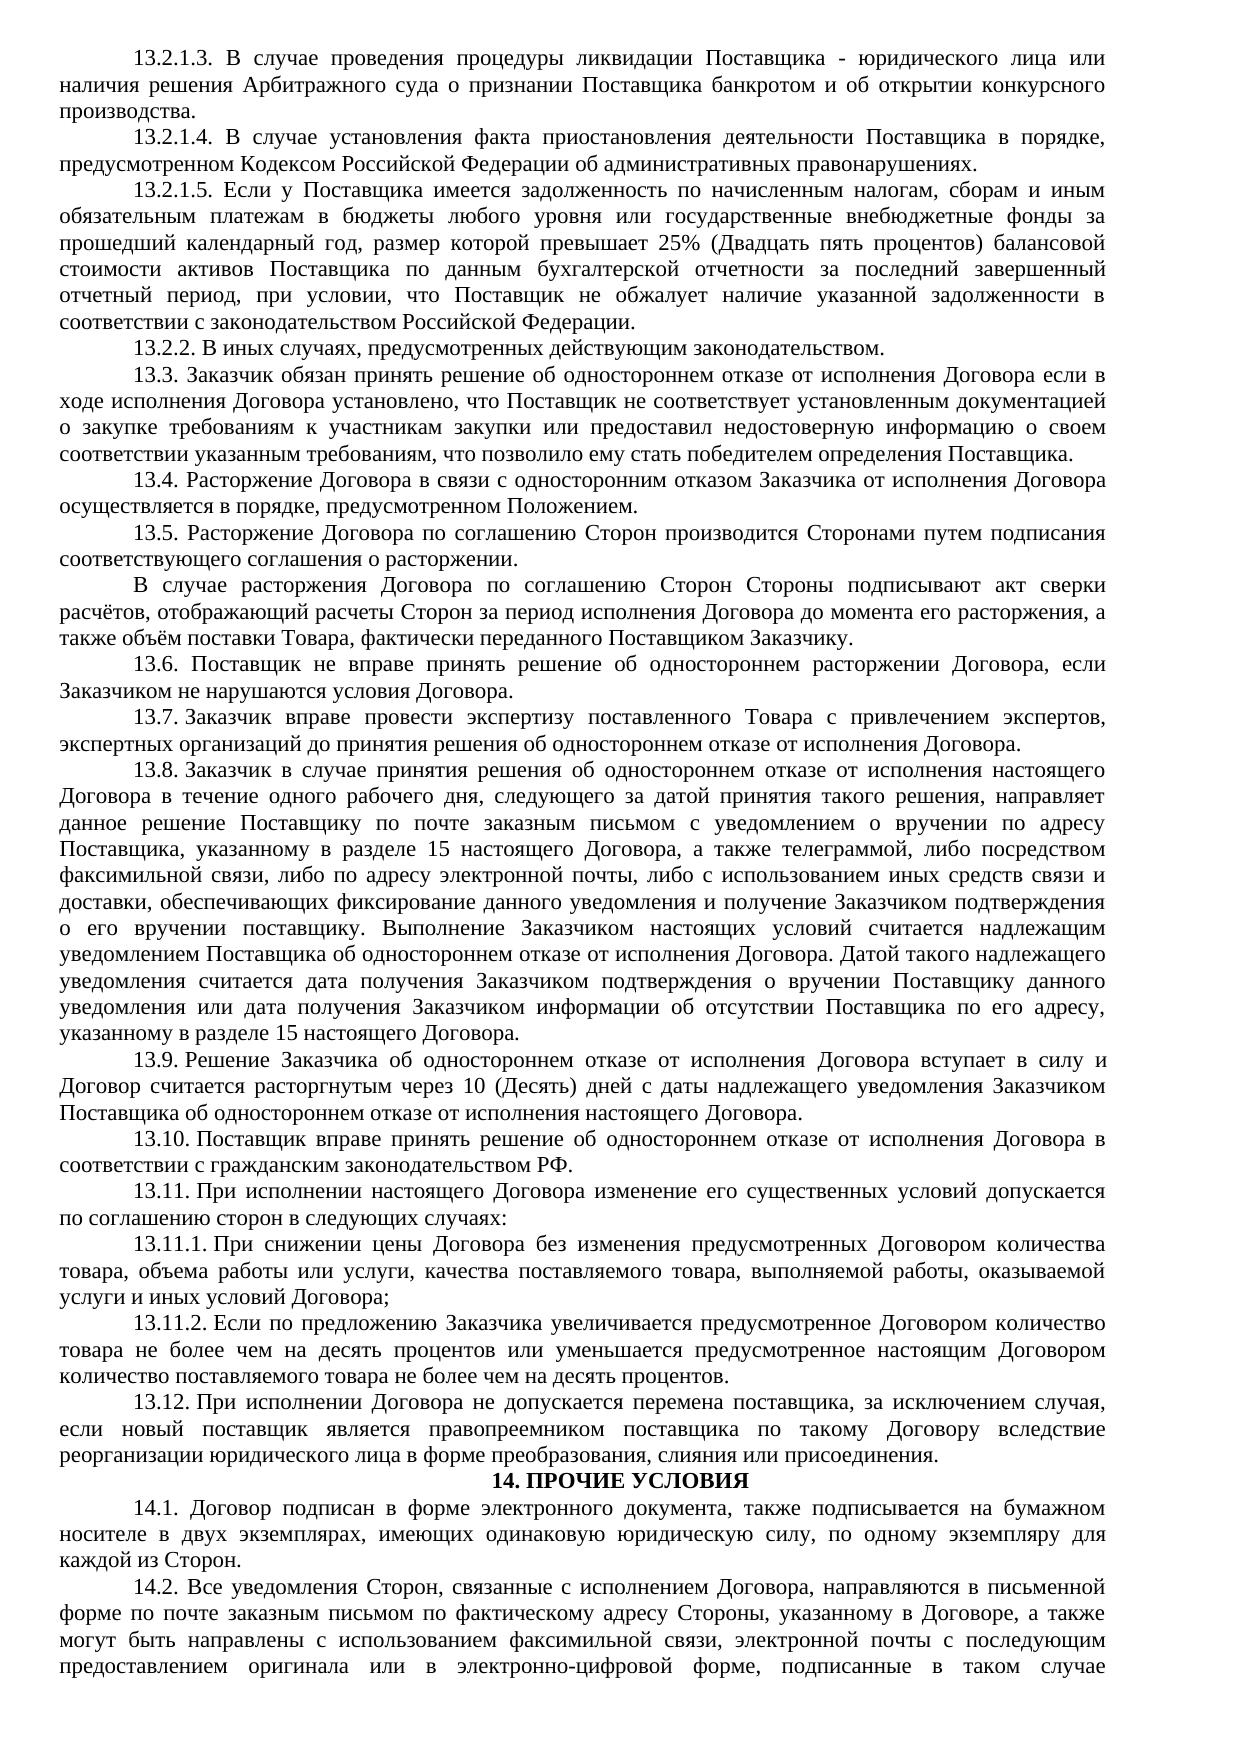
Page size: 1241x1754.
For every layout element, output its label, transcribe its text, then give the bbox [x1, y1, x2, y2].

text 13.6. Поставщик не вправе принять решение об одностороннем расторжении Договора, если Заказчиком не нарушаются условия Договора. [59, 651, 1107, 703]
text 14.1. Договор подписан в форме электронного документа, также подписывается на бумажном носителе в двух экземплярах, имеющих одинаковую юридическую силу, по одному экземпляру для каждой из Сторон. [59, 1494, 1107, 1573]
text В случае расторжения Договора по соглашению Сторон Стороны подписывают акт сверки расчётов, отображающий расчеты Сторон за период исполнения Договора до момента его расторжения, а также объём поставки Товара, фактически переданного Поставщиком Заказчику. [59, 571, 1107, 651]
text 13.8. Заказчик в случае принятия решения об одностороннем отказе от исполнения настоящего Договора в течение одного рабочего дня, следующего за датой принятия такого решения, направляет данное решение Поставщику по почте заказным письмом с уведомлением о вручении по адресу Поставщика, указанному в разделе 15 настоящего Договора, а также телеграммой, либо посредством факсимильной связи, либо по адресу электронной почты, либо с использованием иных средств связи и доставки, обеспечивающих фиксирование данного уведомления и получение Заказчиком подтверждения о его вручении поставщику. Выполнение Заказчиком настоящих условий считается надлежащим уведомлением Поставщика об одностороннем отказе от исполнения Договора. Датой такого надлежащего уведомления считается дата получения Заказчиком подтверждения о вручении Поставщику данного уведомления или дата получения Заказчиком информации об отсутствии Поставщика по его адресу, указанному в разделе 15 настоящего Договора. [59, 756, 1107, 1046]
text 13.2.1.5. Если у Поставщика имеется задолженность по начисленным налогам, сборам и иным обязательным платежам в бюджеты любого уровня или государственные внебюджетные фонды за прошедший календарный год, размер которой превышает 25% (Двадцать пять процентов) балансовой стоимости активов Поставщика по данным бухгалтерской отчетности за последний завершенный отчетный период, при условии, что Поставщик не обжалует наличие указанной задолженности в соответствии с законодательством Российской Федерации. [59, 176, 1107, 334]
text 14. ПРОЧИЕ УСЛОВИЯ [59, 1467, 1107, 1494]
text 13.12. При исполнении Договора не допускается перемена поставщика, за исключением случая, если новый поставщик является правопреемником поставщика по такому Договору вследствие реорганизации юридического лица в форме преобразования, слияния или присоединения. [59, 1388, 1107, 1467]
text 13.10. Поставщик вправе принять решение об одностороннем отказе от исполнения Договора в соответствии с гражданским законодательством РФ. [59, 1125, 1107, 1178]
text 13.2.2. В иных случаях, предусмотренных действующим законодательством. [59, 334, 1107, 361]
text 13.3. Заказчик обязан принять решение об одностороннем отказе от исполнения Договора если в ходе исполнения Договора установлено, что Поставщик не соответствует установленным документацией о закупке требованиям к участникам закупки или предоставил недостоверную информацию о своем соответствии указанным требованиям, что позволило ему стать победителем определения Поставщика. [59, 361, 1107, 466]
text 13.11.2. Если по предложению Заказчика увеличивается предусмотренное Договором количество товара не более чем на десять процентов или уменьшается предусмотренное настоящим Договором количество поставляемого товара не более чем на десять процентов. [59, 1309, 1107, 1388]
text 13.2.1.4. В случае установления факта приостановления деятельности Поставщика в порядке, предусмотренном Кодексом Российской Федерации об административных правонарушениях. [59, 123, 1107, 176]
text 13.5. Расторжение Договора по соглашению Сторон производится Сторонами путем подписания соответствующего соглашения о расторжении. [59, 519, 1107, 571]
text 13.11. При исполнении настоящего Договора изменение его существенных условий допускается по соглашению сторон в следующих случаях: [59, 1178, 1107, 1230]
text 13.7. Заказчик вправе провести экспертизу поставленного Товара с привлечением экспертов, экспертных организаций до принятия решения об одностороннем отказе от исполнения Договора. [59, 703, 1107, 756]
text 13.4. Расторжение Договора в связи с односторонним отказом Заказчика от исполнения Договора осуществляется в порядке, предусмотренном Положением. [59, 466, 1107, 519]
text 13.9. Решение Заказчика об одностороннем отказе от исполнения Договора вступает в силу и Договор считается расторгнутым через 10 (Десять) дней с даты надлежащего уведомления Заказчиком Поставщика об одностороннем отказе от исполнения настоящего Договора. [59, 1046, 1107, 1125]
text 13.2.1.3. В случае проведения процедуры ликвидации Поставщика - юридического лица или наличия решения Арбитражного суда о признании Поставщика банкротом и об открытии конкурсного производства. [59, 44, 1107, 123]
text 13.11.1. При снижении цены Договора без изменения предусмотренных Договором количества товара, объема работы или услуги, качества поставляемого товара, выполняемой работы, оказываемой услуги и иных условий Договора; [59, 1230, 1107, 1309]
